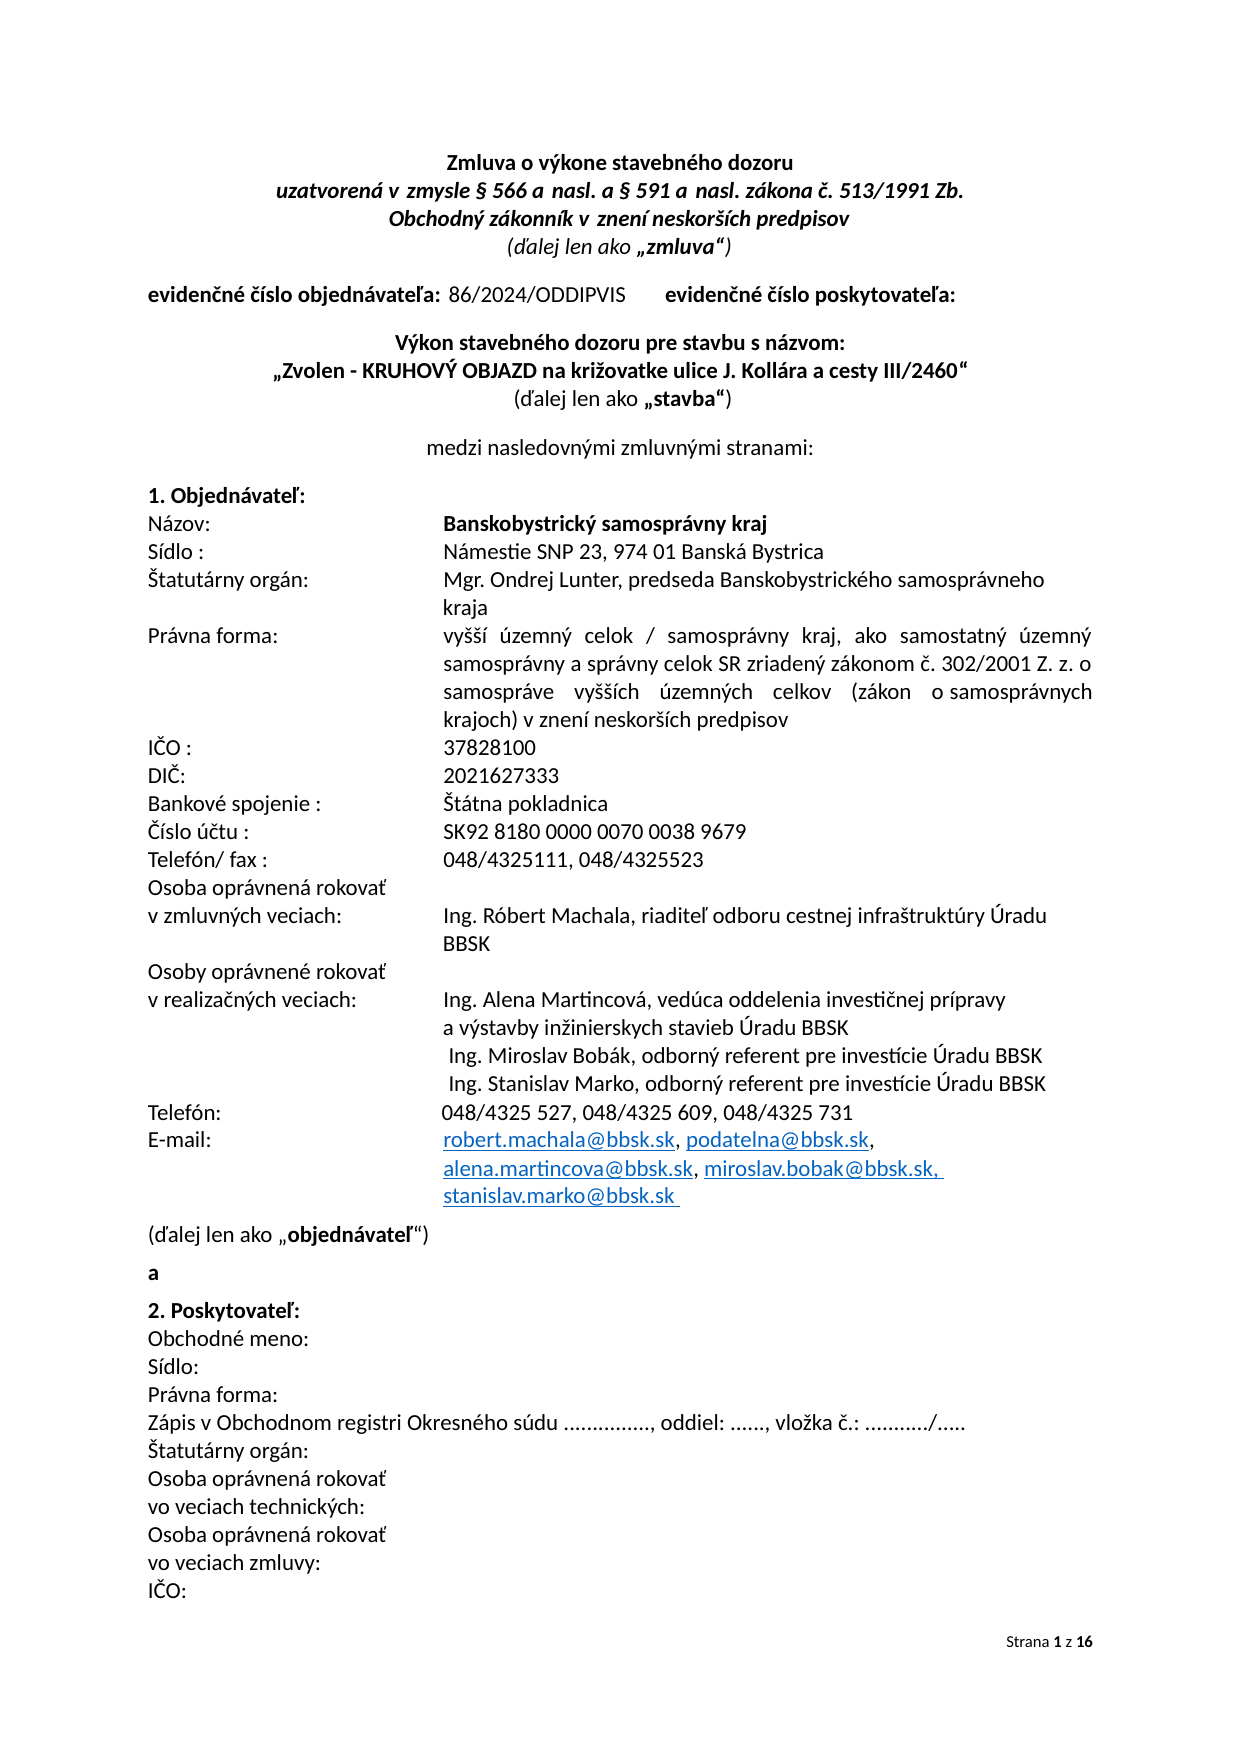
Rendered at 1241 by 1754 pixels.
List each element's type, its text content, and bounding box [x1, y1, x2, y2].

text Právna forma: [148, 1380, 1092, 1408]
text E-mail: robert.machala@bbsk.sk, podatelna@bbsk.sk, alena.martincova@bbsk.sk, miroslav.bobak@bbsk.sk, stanislav.marko@bbsk.sk [148, 1126, 1092, 1210]
text IČO: [148, 1577, 1092, 1604]
text Právna forma: vyšší územný celok / samosprávny kraj, ako samostatný územný samosprávny a správny celok SR zriadený zákonom č. 302/2001 Z. z. o samospráve vyšších územných celkov (zákon o samosprávnych krajoch) v znení neskorších predpisov [148, 621, 1092, 733]
text uzatvorená v zmysle § 566 a nasl. a § 591 a nasl. zákona č. 513/1991 Zb. [148, 176, 1092, 204]
text Názov: Banskobystrický samosprávny kraj [148, 509, 1092, 537]
text 1. Objednávateľ: [148, 481, 1092, 509]
text Štatutárny orgán: Mgr. Ondrej Lunter, predseda Banskobystrického samosprávneho kraja [148, 565, 1092, 621]
text (ďalej len ako „stavba“) [148, 384, 1092, 412]
text Štatutárny orgán: [148, 1436, 1092, 1464]
text a [148, 1258, 1092, 1286]
text Obchodné meno: [148, 1324, 1092, 1352]
text Osoba oprávnená rokovať [148, 1464, 1092, 1492]
text Zápis v Obchodnom registri Okresného súdu ..............., oddiel: ......, vložka č.: .........../..... [148, 1408, 1092, 1436]
text vo veciach technických: [148, 1492, 1092, 1521]
text medzi nasledovnými zmluvnými stranami: [148, 433, 1092, 461]
text DIČ: 2021627333 [148, 761, 1092, 789]
text Zmluva o výkone stavebného dozoru [148, 148, 1092, 176]
text (ďalej len ako „zmluva“) [148, 232, 1092, 260]
text Ing. Miroslav Bobák, odborný referent pre investície Úradu BBSK [369, 1042, 1092, 1069]
text Bankové spojenie : Štátna pokladnica [148, 789, 1092, 817]
text vo veciach zmluvy: [148, 1548, 1092, 1577]
text IČO : 37828100 [148, 733, 1092, 761]
text Osoby oprávnené rokovať [148, 957, 1092, 986]
text Telefón/ fax : 048/4325111, 048/4325523 [148, 845, 1092, 873]
text v realizačných veciach: Ing. Alena Martincová, vedúca oddelenia investičnej prípravy a výstavby inžinierskych stavieb Úradu BBSK [148, 986, 1092, 1042]
text v zmluvných veciach: Ing. Róbert Machala, riaditeľ odboru cestnej infraštruktúry Úradu BBSK [148, 901, 1092, 957]
text 2. Poskytovateľ: [148, 1296, 1092, 1324]
text „Zvolen - KRUHOVÝ OBJAZD na križovatke ulice J. Kollára a cesty III/2460“ [148, 356, 1092, 384]
text Číslo účtu : SK92 8180 0000 0070 0038 9679 [148, 817, 1092, 845]
text Sídlo: [148, 1352, 1092, 1380]
text Ing. Stanislav Marko, odborný referent pre investície Úradu BBSK [369, 1069, 1092, 1098]
text Telefón: 048/4325 527, 048/4325 609, 048/4325 731 [148, 1098, 1092, 1126]
text (ďalej len ako „objednávateľ“) [148, 1220, 1092, 1248]
text Sídlo : Námestie SNP 23, 974 01 Banská Bystrica [148, 537, 1092, 565]
text evidenčné číslo objednávateľa: 86/2024/ODDIPVIS evidenčné číslo poskytovateľa: [148, 280, 1092, 308]
text Obchodný zákonník v znení neskorších predpisov [148, 204, 1092, 232]
text Osoba oprávnená rokovať [148, 1521, 1092, 1548]
text Osoba oprávnená rokovať [148, 873, 1092, 901]
text Výkon stavebného dozoru pre stavbu s názvom: [148, 328, 1092, 356]
